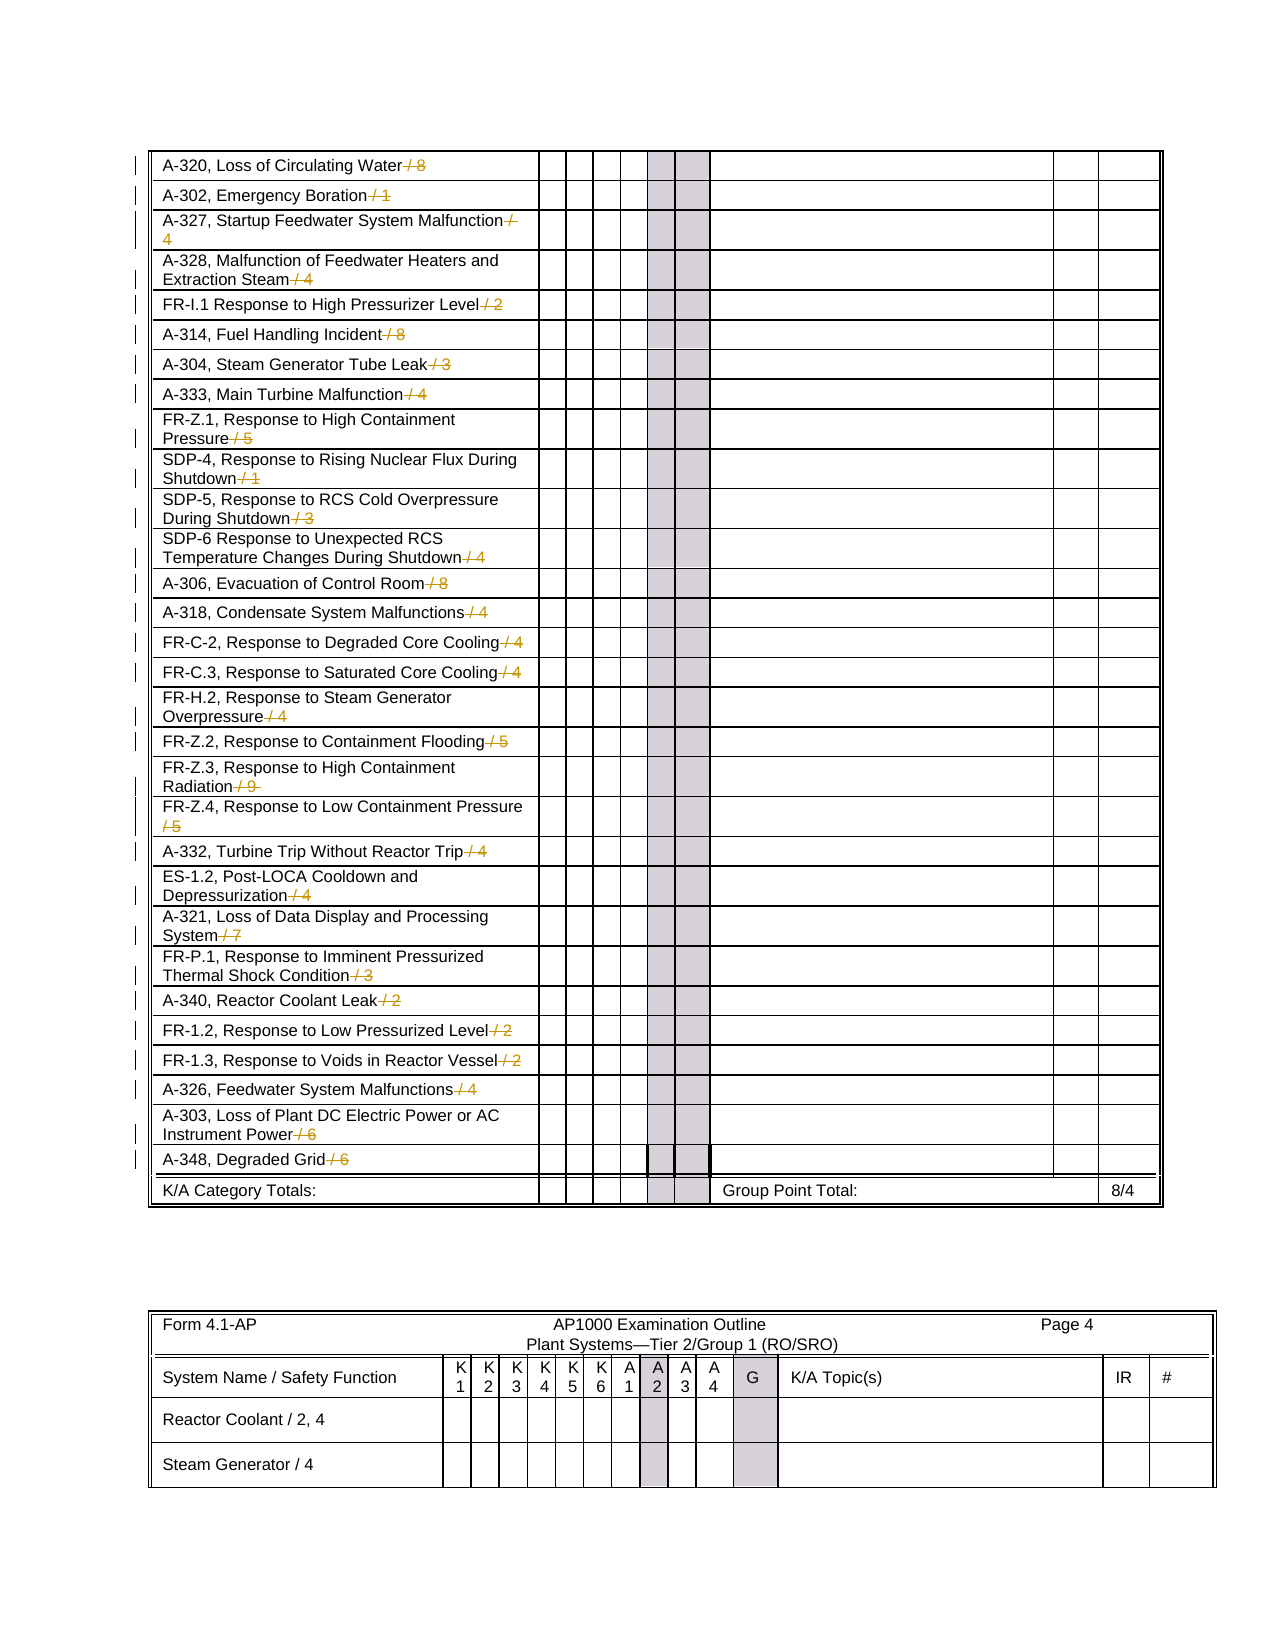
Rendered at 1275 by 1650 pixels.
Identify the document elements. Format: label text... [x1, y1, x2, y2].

table_cell [648, 1105, 674, 1144]
table_cell A-332, Turbine Trip Without Reactor Trip [152, 837, 538, 865]
table_cell K/A Topic(s) [779, 1358, 1102, 1396]
table_cell K3 [500, 1358, 527, 1396]
table_cell [594, 380, 620, 408]
table_cell A-321, Loss of Data Display and Processing System [152, 906, 538, 945]
table_cell [540, 321, 565, 348]
table_cell [711, 1046, 1053, 1074]
table_cell [621, 251, 647, 289]
table_cell [711, 907, 1053, 945]
table_cell FR-Z.3, Response to High Containment Radiation [152, 757, 538, 796]
table_cell [711, 529, 1053, 567]
table_cell [648, 1046, 674, 1074]
table_cell [648, 628, 674, 657]
table_cell [567, 181, 592, 209]
table_cell [641, 1443, 667, 1486]
table_cell Reactor Coolant / 2, 4 [152, 1398, 442, 1441]
table_cell K5 [556, 1358, 583, 1396]
table_cell [648, 947, 674, 985]
table_cell [711, 251, 1053, 289]
table_cell A-348, Degraded Grid [152, 1145, 538, 1173]
table_cell [1104, 1443, 1149, 1486]
table_cell [584, 1398, 611, 1441]
table_cell [648, 529, 674, 567]
table_cell [594, 152, 620, 180]
table_cell [711, 947, 1053, 985]
table_cell Group Point Total: [711, 1178, 1098, 1203]
table_cell [594, 569, 620, 597]
table_cell [676, 450, 709, 488]
table_cell [567, 1016, 592, 1044]
table_cell A-326, Feedwater System Malfunctions [152, 1075, 538, 1104]
table_cell [648, 658, 674, 686]
table_cell [594, 1105, 620, 1144]
table_cell [676, 628, 709, 657]
table_cell [621, 321, 647, 348]
table_cell [540, 450, 565, 488]
table_cell [621, 1046, 647, 1074]
table_cell [648, 569, 674, 597]
table_cell [612, 1443, 639, 1486]
table_cell [594, 837, 620, 865]
table_cell [711, 181, 1053, 209]
table_cell [621, 410, 647, 448]
table_cell [1099, 599, 1159, 627]
table_cell [594, 211, 620, 249]
table_cell [648, 152, 674, 180]
table_cell [1099, 837, 1159, 865]
table_cell [540, 529, 565, 567]
table_cell [711, 211, 1053, 249]
table_cell [540, 380, 565, 408]
table_cell [711, 599, 1053, 627]
table_cell [649, 1145, 673, 1173]
table_cell [648, 350, 674, 378]
table_cell [676, 688, 709, 726]
table_cell [594, 1016, 620, 1044]
table_cell [711, 321, 1053, 348]
table_cell [648, 688, 674, 726]
table_cell [540, 1145, 565, 1173]
table_cell [711, 291, 1053, 319]
table_cell [567, 211, 592, 249]
table_cell [594, 797, 620, 836]
table_cell [1150, 1443, 1212, 1486]
table_cell FR-Z.4, Response to Low Containment Pressure [152, 797, 538, 836]
table_cell [676, 797, 709, 836]
table_cell [621, 291, 647, 319]
table_cell [711, 728, 1053, 756]
table_cell [567, 380, 592, 408]
table_cell [567, 688, 592, 726]
table_cell [444, 1443, 470, 1486]
table_cell [567, 757, 592, 796]
table_cell K4 [528, 1358, 555, 1396]
table_cell [1099, 529, 1159, 567]
table_cell [676, 211, 709, 249]
table_cell [594, 251, 620, 289]
table_cell [1054, 450, 1098, 488]
table_cell [567, 797, 592, 836]
table_cell [676, 1016, 709, 1044]
table_cell [556, 1398, 583, 1441]
table_cell [540, 688, 565, 726]
table_cell [676, 907, 709, 945]
table_cell [711, 152, 1053, 180]
table_cell [648, 797, 674, 836]
table_cell [594, 1178, 620, 1203]
table_cell [676, 489, 709, 528]
table_cell [711, 380, 1053, 408]
table_cell [540, 907, 565, 945]
table_cell [540, 489, 565, 528]
table_cell [1099, 867, 1159, 905]
table_cell [1104, 1398, 1149, 1441]
table_cell [621, 152, 647, 180]
table_cell [567, 529, 592, 567]
table_cell SDP-6 Response to Unexpected RCS Temperature Changes During Shutdown [152, 529, 538, 567]
table_cell [567, 410, 592, 448]
table_cell ES-1.2, Post-LOCA Cooldown and Depressurization [152, 866, 538, 905]
table_cell [648, 1076, 674, 1104]
table_cell [567, 658, 592, 686]
table_cell [1099, 211, 1159, 249]
table_cell [621, 489, 647, 528]
table_cell [1054, 1046, 1098, 1074]
table_cell [621, 350, 647, 378]
table_cell [540, 211, 565, 249]
table_cell FR-1.2, Response to Low Pressurized Level [152, 1016, 538, 1044]
table_cell [540, 728, 565, 756]
table_cell [676, 529, 709, 567]
table_cell [556, 1443, 583, 1486]
table_cell G [734, 1358, 777, 1396]
table_cell [675, 1178, 709, 1203]
table_cell [648, 321, 674, 348]
table_cell [540, 181, 565, 209]
table_cell [567, 728, 592, 756]
table_cell [567, 489, 592, 528]
table_cell [472, 1398, 498, 1441]
table_cell [1099, 321, 1159, 348]
table_cell [711, 569, 1053, 597]
table_cell [1099, 251, 1159, 289]
table_cell [1054, 728, 1098, 756]
table_cell [1099, 728, 1159, 756]
table_cell [648, 1016, 674, 1044]
table_cell [1099, 797, 1159, 836]
table_cell [621, 1105, 647, 1144]
table_cell [648, 211, 674, 249]
table_cell [676, 569, 709, 597]
table_cell [567, 867, 592, 905]
table_cell [612, 1398, 639, 1441]
table_cell [711, 797, 1053, 836]
table_cell [540, 1076, 565, 1104]
table_cell K1 [444, 1358, 470, 1396]
table_cell [594, 291, 620, 319]
table_cell [1054, 1076, 1098, 1104]
table_cell [676, 1145, 708, 1173]
table_cell [528, 1398, 555, 1441]
table_cell K2 [472, 1358, 498, 1396]
table_cell [1054, 658, 1098, 686]
table_cell A-306, Evacuation of Control Room [152, 569, 538, 597]
table_cell [540, 797, 565, 836]
table_cell [1099, 1046, 1159, 1074]
table_cell [648, 599, 674, 627]
table_cell [1099, 1105, 1159, 1144]
table_cell [567, 907, 592, 945]
table_cell [648, 291, 674, 319]
table_cell [1054, 628, 1098, 657]
table_cell [1099, 569, 1159, 597]
table_cell A-327, Startup Feedwater System Malfunction [152, 210, 538, 249]
table_cell # [1150, 1354, 1215, 1396]
table_cell [734, 1398, 777, 1441]
table_cell [1099, 350, 1159, 378]
table_cell [567, 1145, 592, 1173]
table_cell [594, 489, 620, 528]
table_cell [584, 1443, 611, 1486]
table_cell [711, 1076, 1053, 1104]
table_cell [711, 837, 1053, 865]
table_cell [676, 152, 709, 180]
table_cell [540, 757, 565, 796]
table_cell A-333, Main Turbine Malfunction [152, 379, 538, 408]
table_cell [1099, 291, 1159, 319]
table_cell FR-1.3, Response to Voids in Reactor Vessel [152, 1045, 538, 1074]
table_cell [500, 1443, 527, 1486]
table_cell [697, 1443, 733, 1486]
table_cell [540, 350, 565, 378]
table_cell A-318, Condensate System Malfunctions [152, 598, 538, 627]
table_cell K6 [584, 1358, 611, 1396]
table_cell [567, 321, 592, 348]
table_cell [1054, 380, 1098, 408]
table_cell [621, 1178, 647, 1203]
table_cell [676, 181, 709, 209]
table_cell [1099, 380, 1159, 408]
table_cell [621, 947, 647, 985]
table_cell [594, 1046, 620, 1074]
table_cell [567, 152, 592, 180]
table_cell A4 [697, 1358, 733, 1396]
table_cell [540, 410, 565, 448]
table_cell [594, 181, 620, 209]
table_cell [594, 688, 620, 726]
table_cell [567, 1076, 592, 1104]
table_cell [1054, 1016, 1098, 1044]
table_cell [567, 599, 592, 627]
table_cell [567, 450, 592, 488]
table_cell [648, 987, 674, 1015]
table_cell A-302, Emergency Boration [152, 181, 538, 209]
table_cell [1054, 1145, 1098, 1173]
table_cell [779, 1398, 1102, 1441]
table_cell [676, 321, 709, 348]
table_cell [540, 987, 565, 1015]
table_cell [540, 1105, 565, 1144]
table_cell [676, 1046, 709, 1074]
table_cell [1099, 1016, 1159, 1044]
table_cell [567, 350, 592, 378]
table_header Form 4.1-AP AP1000 Examination Outline Page 4 Plant Systems—Tier 2/Group 1 (RO/SRO) [152, 1315, 1212, 1353]
table_cell [648, 907, 674, 945]
table_cell [711, 489, 1053, 528]
table_cell [712, 1145, 1053, 1173]
table_cell [540, 867, 565, 905]
table_cell [1054, 321, 1098, 348]
table_cell [1054, 569, 1098, 597]
table_cell [594, 728, 620, 756]
table_cell [1099, 1145, 1159, 1173]
table_cell SDP-4, Response to Rising Nuclear Flux During Shutdown [152, 449, 538, 488]
table_cell [621, 1076, 647, 1104]
table_cell [540, 658, 565, 686]
table_cell [567, 1046, 592, 1074]
table_cell [540, 152, 565, 180]
table_cell [1054, 251, 1098, 289]
table_cell FR-I.1 Response to High Pressurizer Level [152, 290, 538, 319]
table_cell [641, 1398, 667, 1441]
table_cell [1099, 658, 1159, 686]
table_cell [676, 410, 709, 448]
table_cell [648, 251, 674, 289]
table_cell [1054, 529, 1098, 567]
table_cell [540, 251, 565, 289]
table_cell [711, 350, 1053, 378]
table_cell [621, 907, 647, 945]
table_cell [1054, 837, 1098, 865]
table_cell [540, 1016, 565, 1044]
table_cell [594, 658, 620, 686]
table_cell [1054, 152, 1098, 180]
table_cell [1054, 410, 1098, 448]
table_cell [594, 599, 620, 627]
table_cell A-340, Reactor Coolant Leak [152, 986, 538, 1015]
table_cell [1099, 1076, 1159, 1104]
table_cell [648, 837, 674, 865]
table_cell [621, 181, 647, 209]
table_cell [711, 757, 1053, 796]
table_cell [621, 1016, 647, 1044]
table_cell [594, 450, 620, 488]
table_cell System Name / Safety Function [150, 1354, 442, 1396]
table_cell [567, 291, 592, 319]
table_cell [676, 380, 709, 408]
table_cell [1054, 489, 1098, 528]
table_cell [1099, 757, 1159, 796]
table_cell [528, 1443, 555, 1486]
table_cell [567, 628, 592, 657]
table_cell A2 [641, 1358, 667, 1396]
table_cell [594, 757, 620, 796]
table_cell [1099, 489, 1159, 528]
table_cell [648, 410, 674, 448]
table_cell [540, 947, 565, 985]
table_cell [621, 569, 647, 597]
table_cell [676, 599, 709, 627]
table_cell [1099, 907, 1159, 945]
table_cell [594, 350, 620, 378]
table_cell [1054, 291, 1098, 319]
table_cell [1054, 907, 1098, 945]
table_cell [621, 867, 647, 905]
table_cell [540, 1178, 565, 1203]
table_cell [594, 628, 620, 657]
table_cell [1099, 181, 1159, 209]
table_cell [621, 529, 647, 567]
table_cell [567, 947, 592, 985]
table_cell [594, 1076, 620, 1104]
table_cell [540, 837, 565, 865]
table_cell [567, 837, 592, 865]
table_cell A-304, Steam Generator Tube Leak [152, 350, 538, 378]
table_cell [648, 867, 674, 905]
table_cell [648, 450, 674, 488]
table_cell [621, 599, 647, 627]
table_cell [594, 529, 620, 567]
table_cell [734, 1443, 777, 1486]
table_cell [711, 410, 1053, 448]
table_cell [669, 1443, 695, 1486]
table_cell [711, 688, 1053, 726]
table_cell [540, 628, 565, 657]
table_cell [676, 251, 709, 289]
table_cell Steam Generator / 4 [152, 1443, 442, 1486]
table_cell [1150, 1398, 1212, 1441]
table_cell [648, 380, 674, 408]
table_cell [676, 658, 709, 686]
table_cell [711, 450, 1053, 488]
table_cell FR-C.3, Response to Saturated Core Cooling [152, 658, 538, 686]
table_cell [711, 1105, 1053, 1144]
table_cell [711, 658, 1053, 686]
table_cell [621, 1145, 646, 1173]
table_cell [648, 757, 674, 796]
table_cell [676, 291, 709, 319]
table_cell A-314, Fuel Handling Incident [152, 320, 538, 348]
table_cell [648, 489, 674, 528]
table_cell [567, 569, 592, 597]
table_cell [711, 987, 1053, 1015]
table_cell [500, 1398, 527, 1441]
table_cell [1054, 211, 1098, 249]
table_cell [621, 211, 647, 249]
table_cell FR-P.1, Response to Imminent Pressurized Thermal Shock Condition [152, 946, 538, 985]
table_cell [1099, 152, 1159, 180]
table_cell SDP-5, Response to RCS Cold Overpressure During Shutdown [152, 489, 538, 528]
table_cell [711, 867, 1053, 905]
table_cell [594, 410, 620, 448]
table_cell [669, 1398, 695, 1441]
table_cell [1054, 599, 1098, 627]
table_cell [621, 688, 647, 726]
table_cell [1054, 797, 1098, 836]
table_cell [648, 1178, 674, 1203]
table_cell [540, 291, 565, 319]
table_cell [594, 907, 620, 945]
table_cell A-303, Loss of Plant DC Electric Power or AC Instrument Power [152, 1105, 538, 1144]
table_cell [1054, 688, 1098, 726]
table_cell [1099, 987, 1159, 1015]
table_cell [1099, 450, 1159, 488]
table_cell [697, 1398, 733, 1441]
table_cell [1099, 410, 1159, 448]
table_cell [621, 987, 647, 1015]
table_cell [676, 947, 709, 985]
table_cell [594, 987, 620, 1015]
table_cell [676, 867, 709, 905]
table_cell [621, 628, 647, 657]
table_cell [1054, 757, 1098, 796]
table_cell [621, 728, 647, 756]
table_cell [1054, 181, 1098, 209]
table_cell [594, 867, 620, 905]
table_cell [676, 1105, 709, 1144]
table_cell [711, 1016, 1053, 1044]
table_cell [540, 1046, 565, 1074]
table_cell [1099, 628, 1159, 657]
table_cell [594, 321, 620, 348]
table_cell FR-Z.1, Response to High Containment Pressure [152, 409, 538, 448]
table_cell [621, 757, 647, 796]
table_cell [676, 987, 709, 1015]
table_cell [676, 350, 709, 378]
table_cell [594, 1145, 620, 1173]
table_cell A-328, Malfunction of Feedwater Heaters and Extraction Steam [152, 250, 538, 289]
table_cell [567, 1105, 592, 1144]
table_cell A-320, Loss of Circulating Water [152, 152, 538, 180]
table_cell [1054, 947, 1098, 985]
table_cell [621, 450, 647, 488]
table_cell [621, 797, 647, 836]
table_cell [779, 1443, 1102, 1486]
table_cell [621, 380, 647, 408]
table_cell [567, 251, 592, 289]
table_cell [472, 1443, 498, 1486]
table_cell [1054, 867, 1098, 905]
table_cell [676, 837, 709, 865]
table_cell FR-H.2, Response to Steam Generator Overpressure [152, 687, 538, 726]
table_cell [648, 728, 674, 756]
table_cell [540, 569, 565, 597]
table_cell FR-Z.2, Response to Containment Flooding [152, 727, 538, 756]
table_cell [444, 1398, 470, 1441]
table_cell [648, 181, 674, 209]
table_cell [676, 1076, 709, 1104]
table_cell FR-C-2, Response to Degraded Core Cooling [152, 628, 538, 657]
table_cell [594, 947, 620, 985]
table_cell A3 [669, 1358, 695, 1396]
table_cell [1054, 987, 1098, 1015]
table_cell [1099, 688, 1159, 726]
table_cell [711, 628, 1053, 657]
table_cell [1054, 350, 1098, 378]
table_cell 8/4 [1099, 1173, 1162, 1203]
table_cell [676, 757, 709, 796]
table_cell [621, 837, 647, 865]
table_cell A1 [612, 1358, 639, 1396]
table_cell [621, 658, 647, 686]
table_cell [676, 728, 709, 756]
table_cell [567, 1178, 592, 1203]
table_cell [1054, 1105, 1098, 1144]
table_cell [1099, 947, 1159, 985]
table_cell [567, 987, 592, 1015]
table_cell [540, 599, 565, 627]
table_cell K/A Category Totals: [150, 1173, 538, 1203]
table_cell IR [1104, 1358, 1149, 1396]
